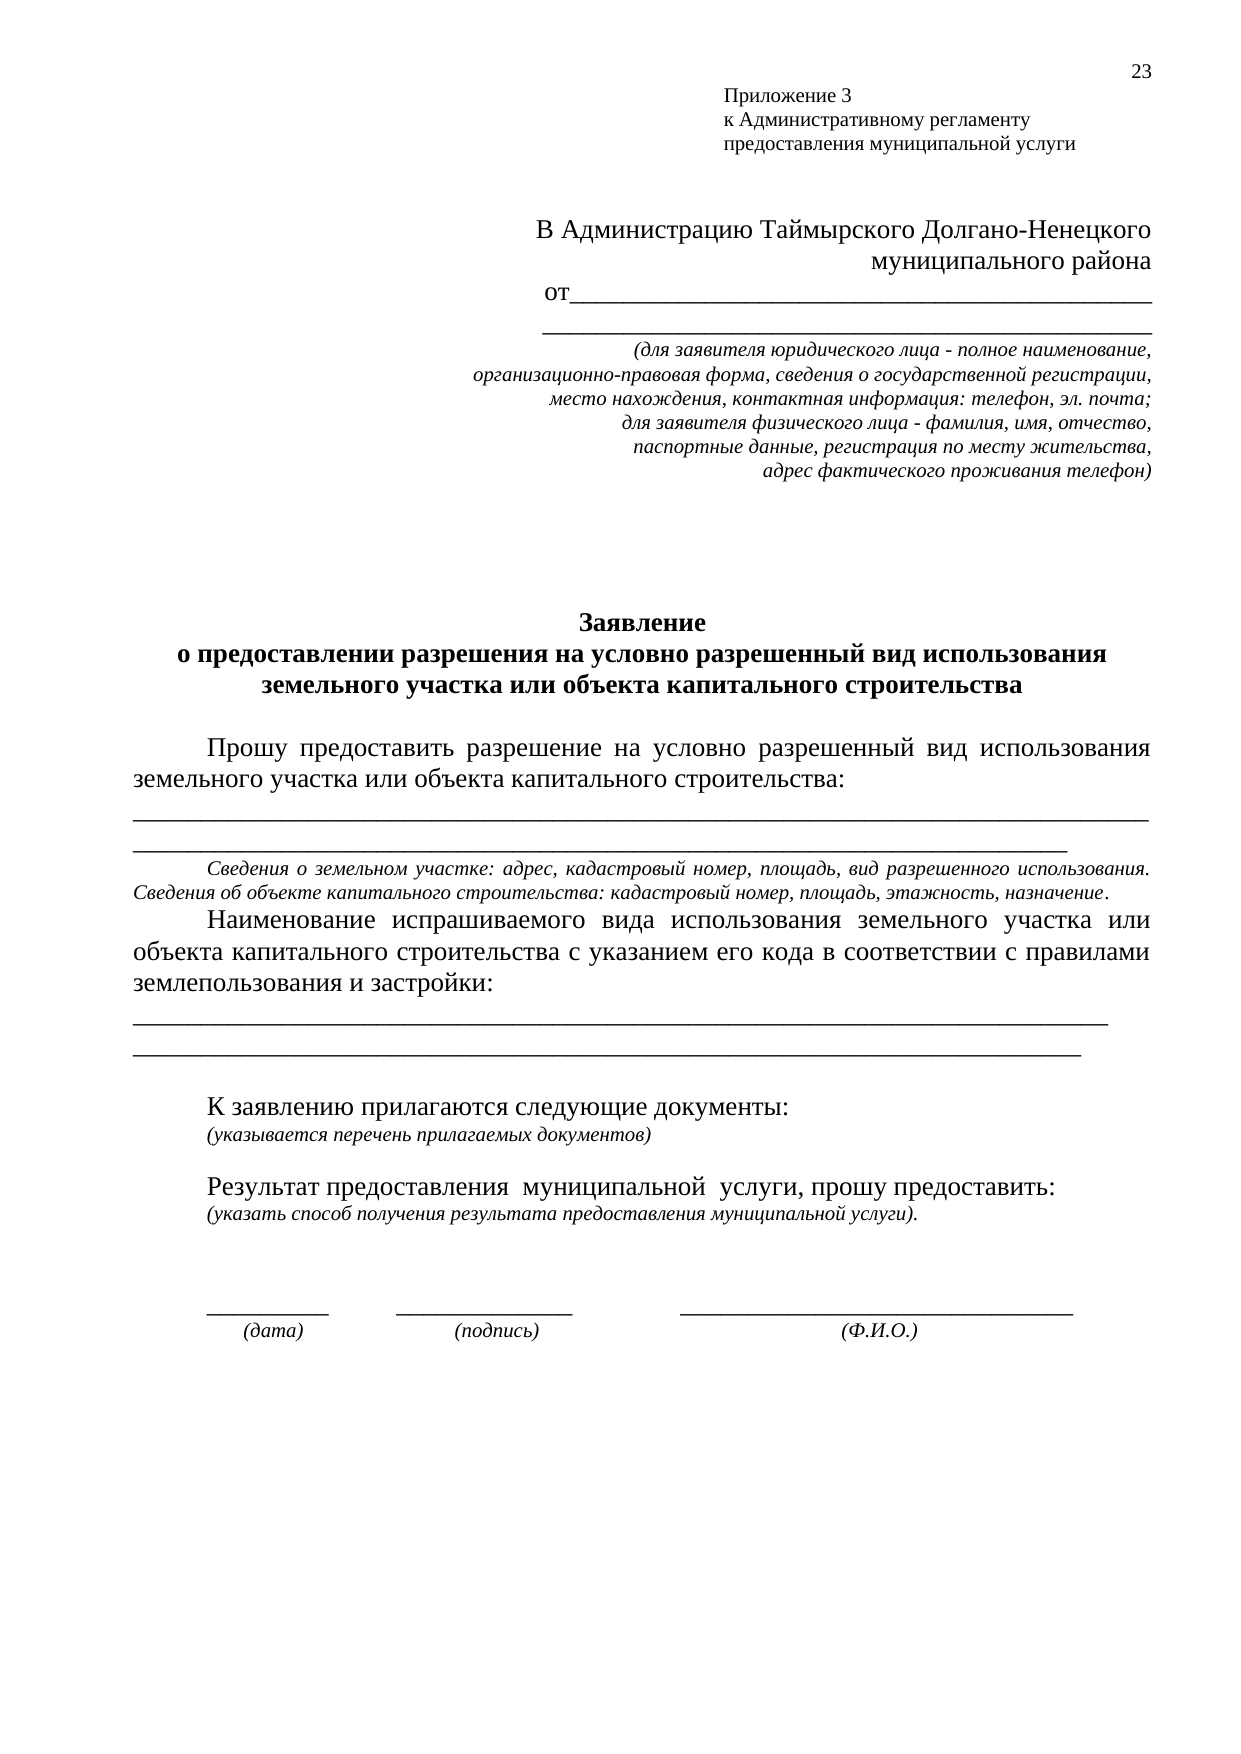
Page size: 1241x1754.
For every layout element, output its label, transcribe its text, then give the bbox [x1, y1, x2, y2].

text В Администрацию Таймырского Долгано-Ненецкого [133, 213, 1152, 244]
text о предоставлении разрешения на условно разрешенный вид использования земельного участка или объекта капитального строительства [133, 637, 1152, 700]
text Заявление [133, 606, 1152, 637]
text предоставления муниципальной услуги [723, 131, 1152, 155]
text (для заявителя юридического лица - полное наименование, [133, 337, 1152, 361]
text паспортные данные, регистрация по месту жительства, [133, 434, 1152, 458]
text _________ _____________ _____________________________ [133, 1287, 1152, 1318]
text Результат предоставления муниципальной услуги, прошу предоставить: [133, 1170, 1152, 1201]
text для заявителя физического лица - фамилия, имя, отчество, [133, 409, 1152, 434]
text организационно-правовая форма, сведения о государственной регистрации, [133, 361, 1152, 386]
text К заявлению прилагаются следующие документы: [133, 1091, 1152, 1122]
text место нахождения, контактная информация: телефон, эл. почта; [133, 386, 1152, 409]
text к Административному регламенту [723, 107, 1152, 131]
text адрес фактического проживания телефон) [133, 458, 1152, 482]
text Сведения о земельном участке: адрес, кадастровый номер, площадь, вид разрешенного использования. Сведения об объекте капитального строительства: кадастровый номер, площадь, этажность, назначение. [133, 856, 1152, 904]
text (дата) (подпись) (Ф.И.О.) [133, 1318, 1152, 1342]
text Наименование испрашиваемого вида использования земельного участка или объекта капитального строительства с указанием его кода в соответствии с правилами землепользования и застройки: [133, 904, 1152, 997]
text от___________________________________________ [133, 275, 1152, 306]
text муниципального района [133, 244, 1152, 275]
text (указать способ получения результата предоставления муниципальной услуги). [133, 1201, 1152, 1225]
text ________________________________________________________________________________________________________________________________________________ [133, 793, 1152, 856]
text (указывается перечень прилагаемых документов) [133, 1122, 1152, 1146]
text _____________________________________________ [133, 306, 1152, 337]
text ________________________________________________________________________ ______________________________________________________________________ [133, 997, 1152, 1059]
text Приложение 3 [723, 83, 1152, 107]
text Прошу предоставить разрешение на условно разрешенный вид использования земельного участка или объекта капитального строительства: [133, 731, 1152, 793]
